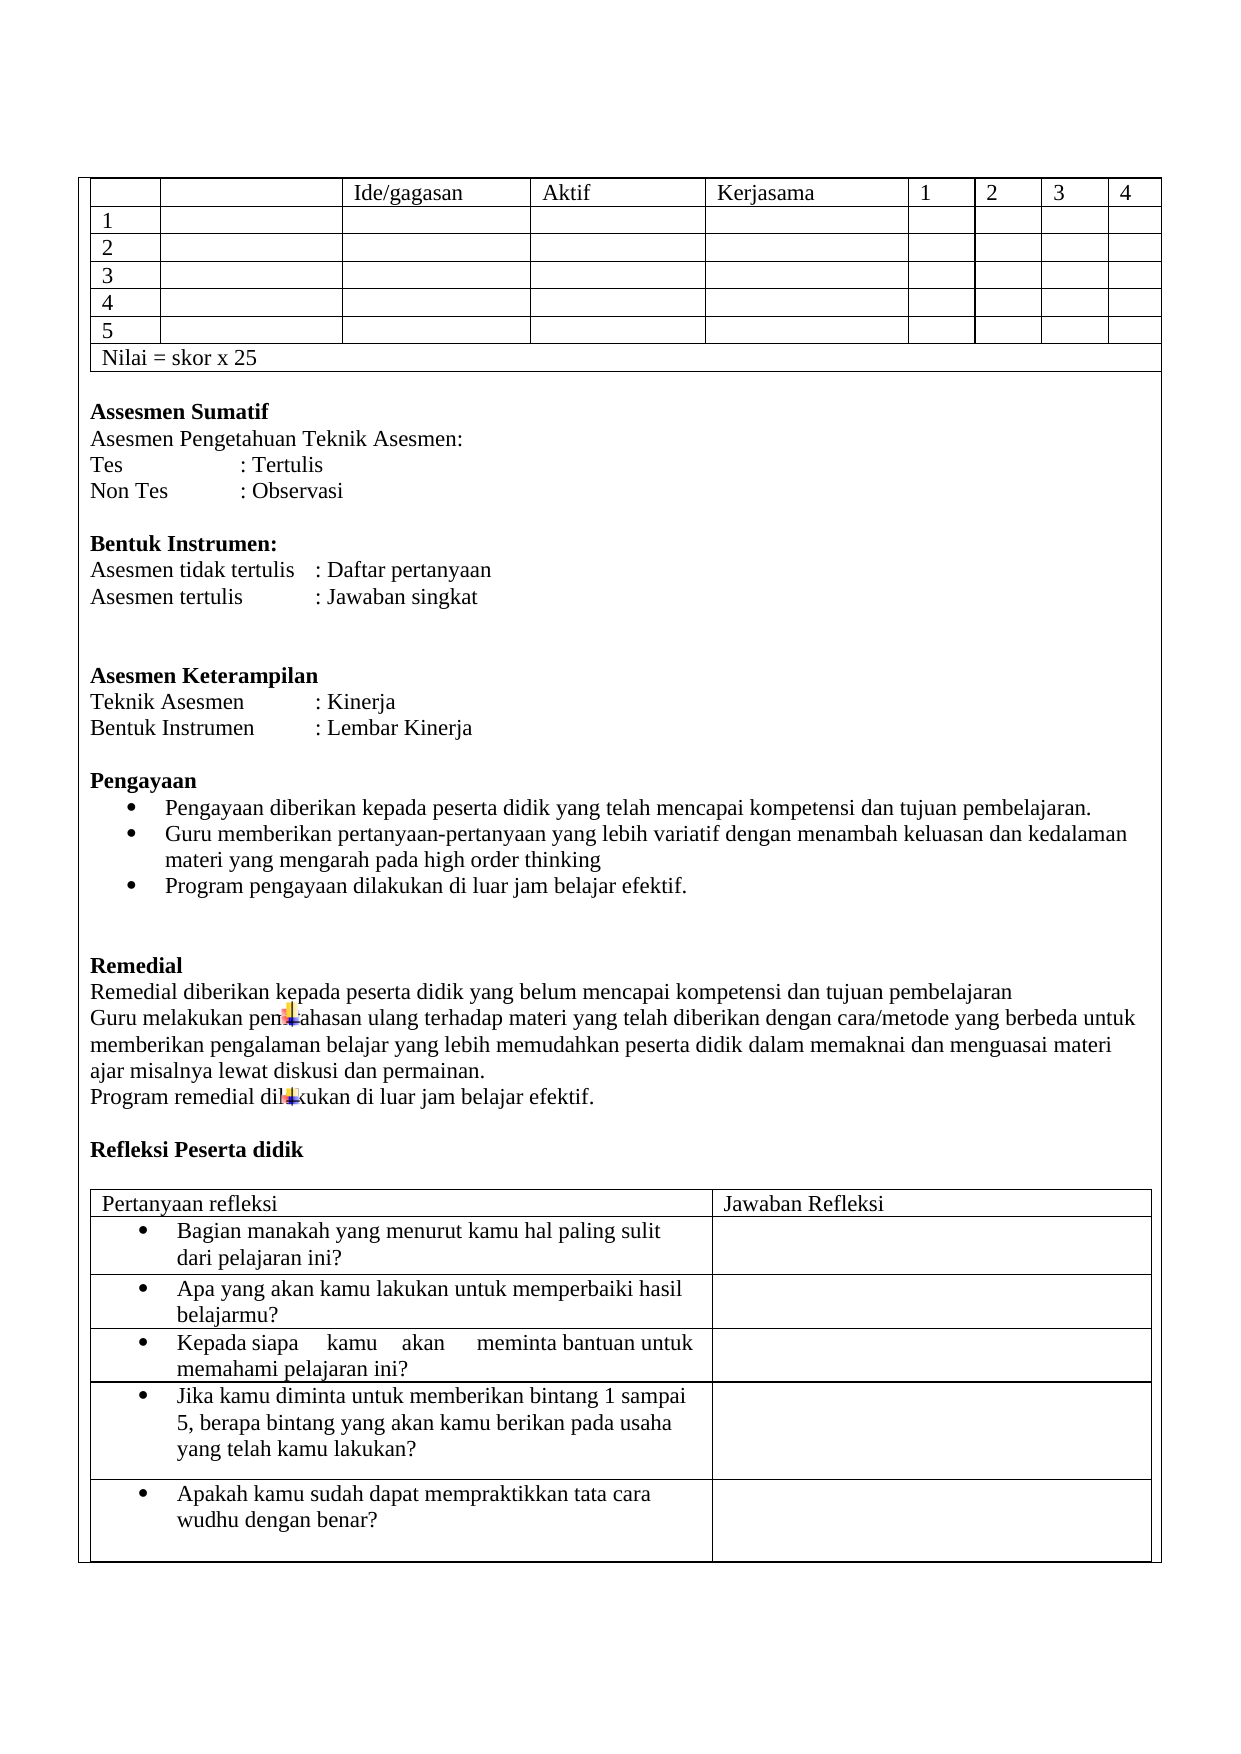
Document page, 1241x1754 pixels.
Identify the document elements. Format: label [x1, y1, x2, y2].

picture [281, 1087, 301, 1106]
table_cell [79, 178, 1161, 1562]
picture [281, 1001, 301, 1027]
